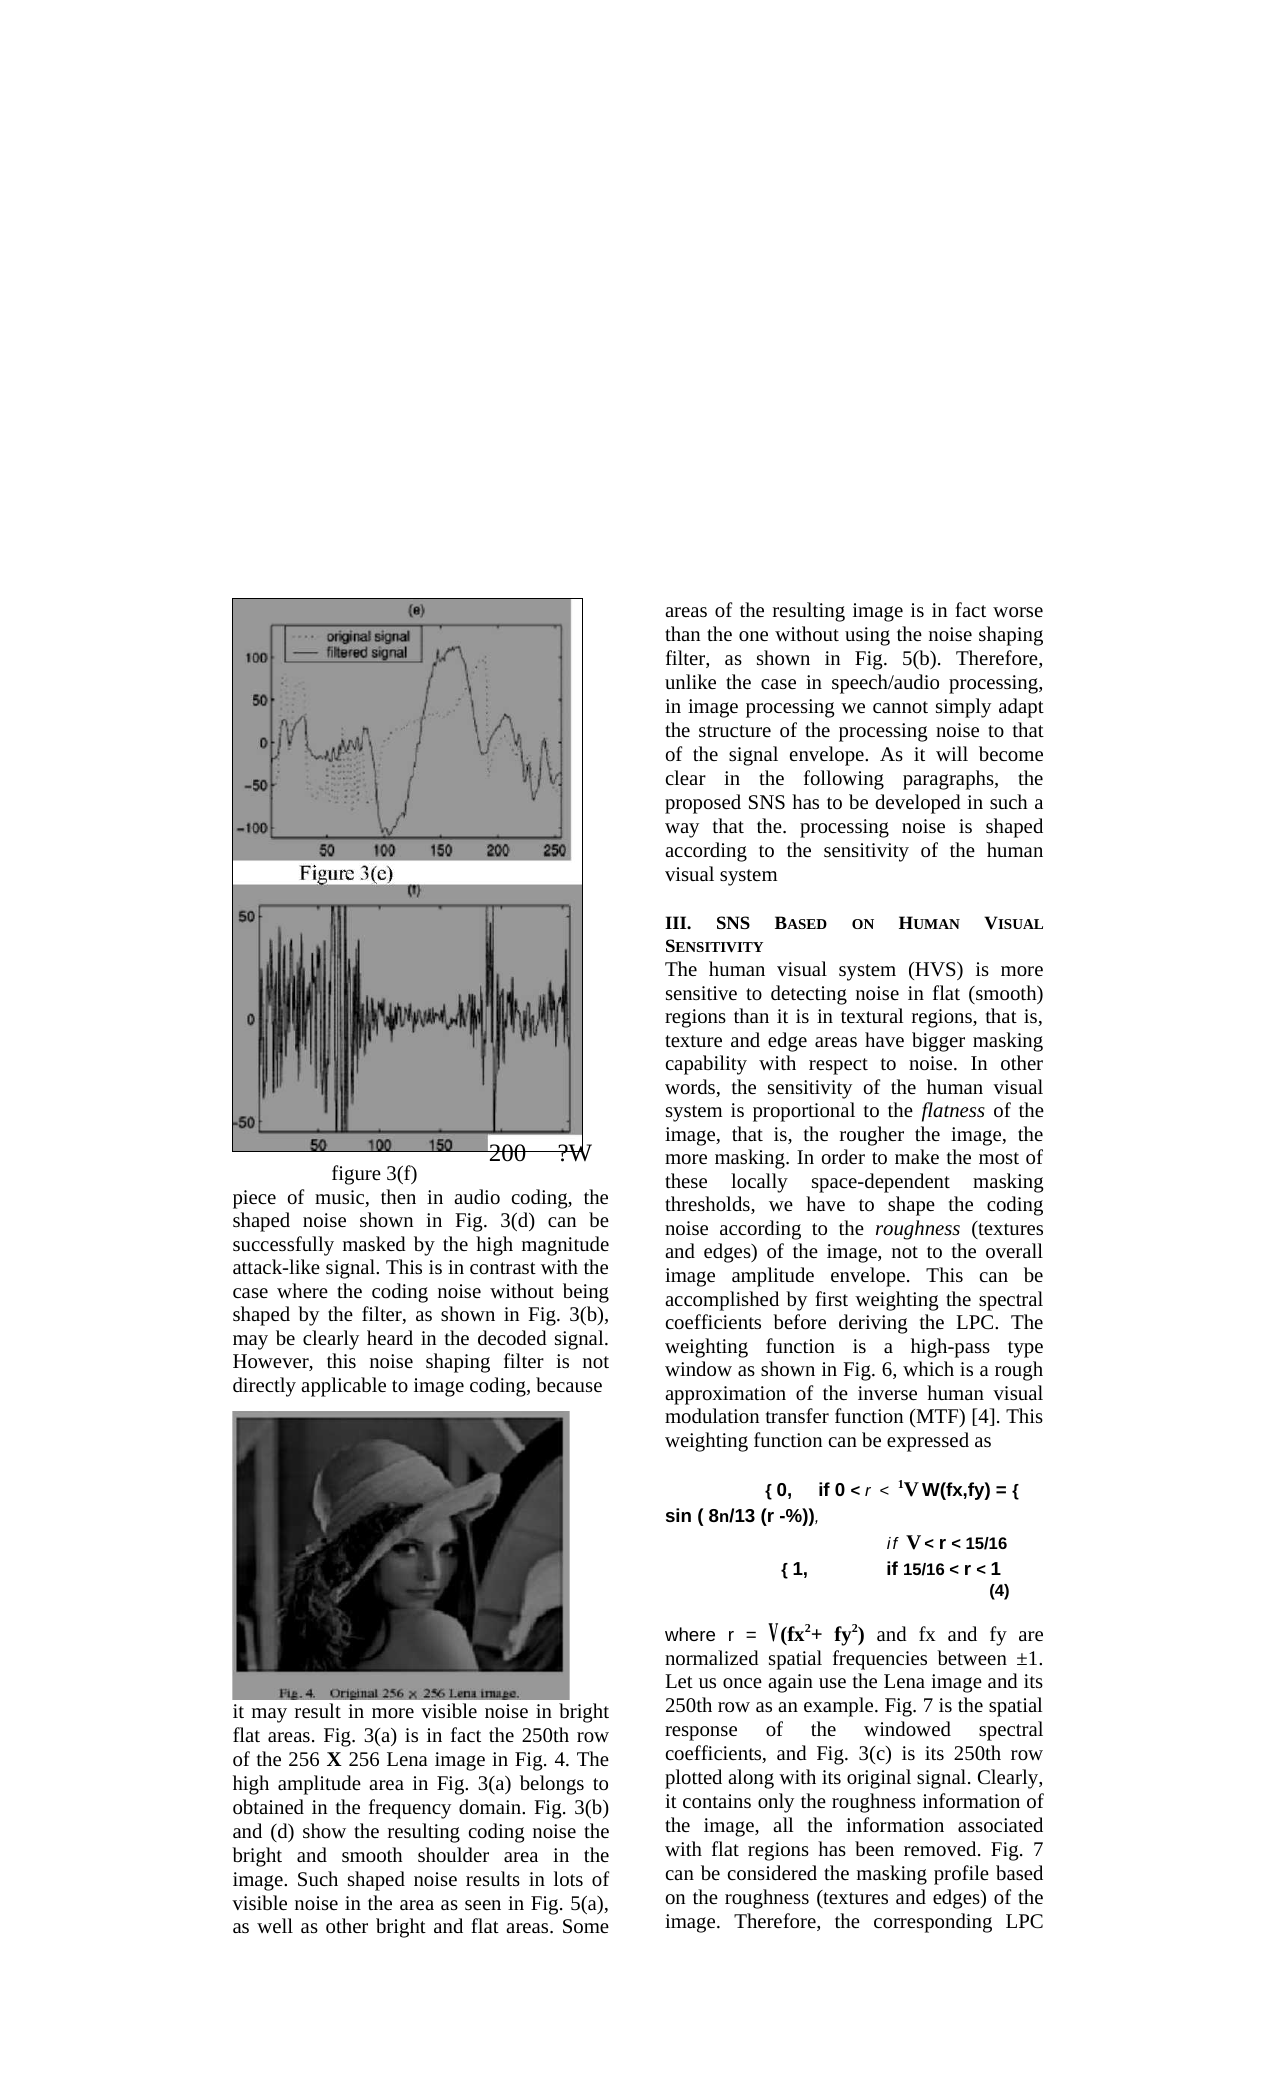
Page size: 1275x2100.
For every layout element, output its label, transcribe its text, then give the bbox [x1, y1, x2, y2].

text III. SNS Based on Human Visual Sensitivity [665, 911, 1044, 958]
text it may result in more visible noise in bright flat areas. Fig. 3(a) is in fact the 250th row of the 256 X 256 Lena image in Fig. 4. The high amplitude area in Fig. 3(a) belongs to obtained in the frequency domain. Fig. 3(b) and (d) show the resulting coding noise the bright and smooth shoulder area in the image. Such shaped noise results in lots of visible noise in the area as seen in Fig. 5(a), as well as other bright and flat areas. Some areas of the resulting image is in fact worse than the one without using the noise shaping filter, as shown in Fig. 5(b). Therefore, unlike the case in speech/audio processing, in image processing we cannot simply adapt the structure of the processing noise to that of the signal envelope. As it will become clear in the following paragraphs, the proposed SNS has to be developed in such a way that the. processing noise is shaped according to the sensitivity of the human visual system [232, 1699, 610, 1939]
picture [233, 599, 331, 1151]
text it may result in more visible noise in bright flat areas. Fig. 3(a) is in fact the 250th row of the 256 X 256 Lena image in Fig. 4. The high amplitude area in Fig. 3(a) belongs to obtained in the frequency domain. Fig. 3(b) and (d) show the resulting coding noise the bright and smooth shoulder area in the image. Such shaped noise results in lots of visible noise in the area as seen in Fig. 5(a), as well as other bright and flat areas. Some areas of the resulting image is in fact worse than the one without using the noise shaping filter, as shown in Fig. 5(b). Therefore, unlike the case in speech/audio processing, in image processing we cannot simply adapt the structure of the processing noise to that of the signal envelope. As it will become clear in the following paragraphs, the proposed SNS has to be developed in such a way that the. processing noise is shaped according to the sensitivity of the human visual system [665, 598, 1044, 886]
text (4) [989, 1581, 1044, 1600]
text if V < r < 15/16 { 1, if 15/16 < r < 1 [781, 1528, 1044, 1581]
text The human visual system (HVS) is more sensitive to detecting noise in flat (smooth) regions than it is in textural regions, that is, texture and edge areas have bigger masking capability with respect to noise. In other words, the sensitivity of the human visual system is proportional to the flatness of the image, that is, the rougher the image, the more masking. In order to make the most of these locally space-dependent masking thresholds, we have to shape the coding noise according to the roughness (textures and edges) of the image, not to the overall image amplitude envelope. This can be accomplished by first weighting the spectral coefficients before deriving the LPC. The weighting function is a high-pass type window as shown in Fig. 6, which is a rough approximation of the inverse human visual modulation transfer function (MTF) [4]. This weighting function can be expressed as [665, 958, 1044, 1452]
picture [232, 1411, 570, 1700]
text figure 3(f) [331, 598, 610, 1185]
text { 0, if 0 < r < 1V W(fx,fy) = { sin ( 8n/13 (r -%)), [665, 1476, 1044, 1528]
text piece of music, then in audio coding, the shaped noise shown in Fig. 3(d) can be successfully masked by the high magnitude attack-like signal. This is in contrast with the case where the coding noise without being shaped by the filter, as shown in Fig. 3(b), may be clearly heard in the decoded signal. However, this noise shaping filter is not directly applicable to image coding, because [232, 1185, 610, 1397]
